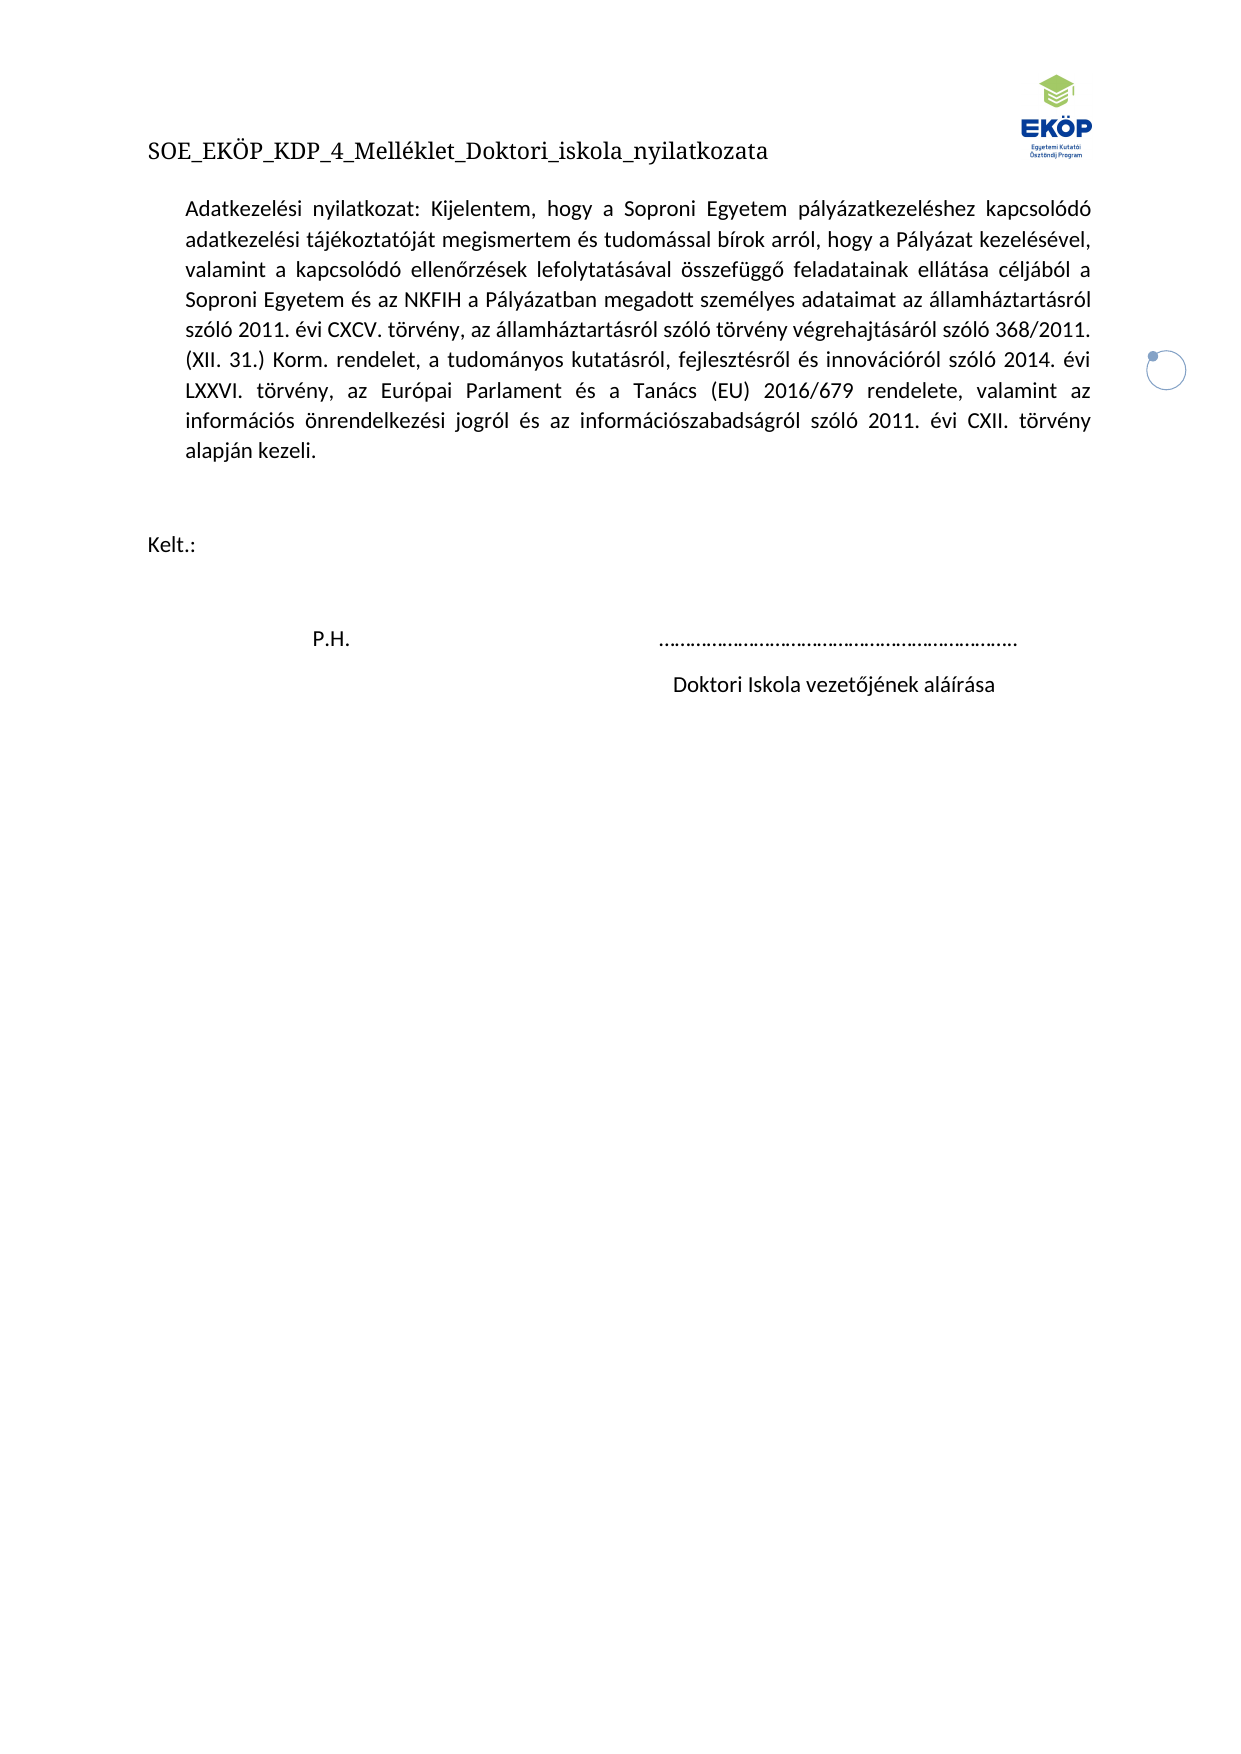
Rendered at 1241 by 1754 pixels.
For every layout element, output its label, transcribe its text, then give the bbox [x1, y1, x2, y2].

text Kelt.: [148, 530, 1093, 558]
picture [1020, 73, 1093, 160]
text Doktori Iskola vezetőjének aláírása [148, 671, 1093, 699]
text Adatkezelési nyilatkozat: Kijelentem, hogy a Soproni Egyetem pályázatkezeléshez kapcsolódó adatkezelési tájékoztatóját megismertem és tudomással bírok arról, hogy a Pályázat kezelésével, valamint a kapcsolódó ellenőrzések lefolytatásával összefüggő feladatainak ellátása céljából a Soproni Egyetem és az NKFIH a Pályázatban megadott személyes adataimat az államháztartásról szóló 2011. évi CXCV. törvény, az államháztartásról szóló törvény végrehajtásáról szóló 368/2011. (XII. 31.) Korm. rendelet, a tudományos kutatásról, fejlesztésről és innovációról szóló 2014. évi LXXVI. törvény, az Európai Parlament és a Tanács (EU) 2016/679 rendelete, valamint az információs önrendelkezési jogról és az információszabadságról szóló 2011. évi CXII. törvény alapján kezeli. [185, 194, 1093, 464]
text P.H. ………………………………………………………….. [148, 624, 1093, 652]
